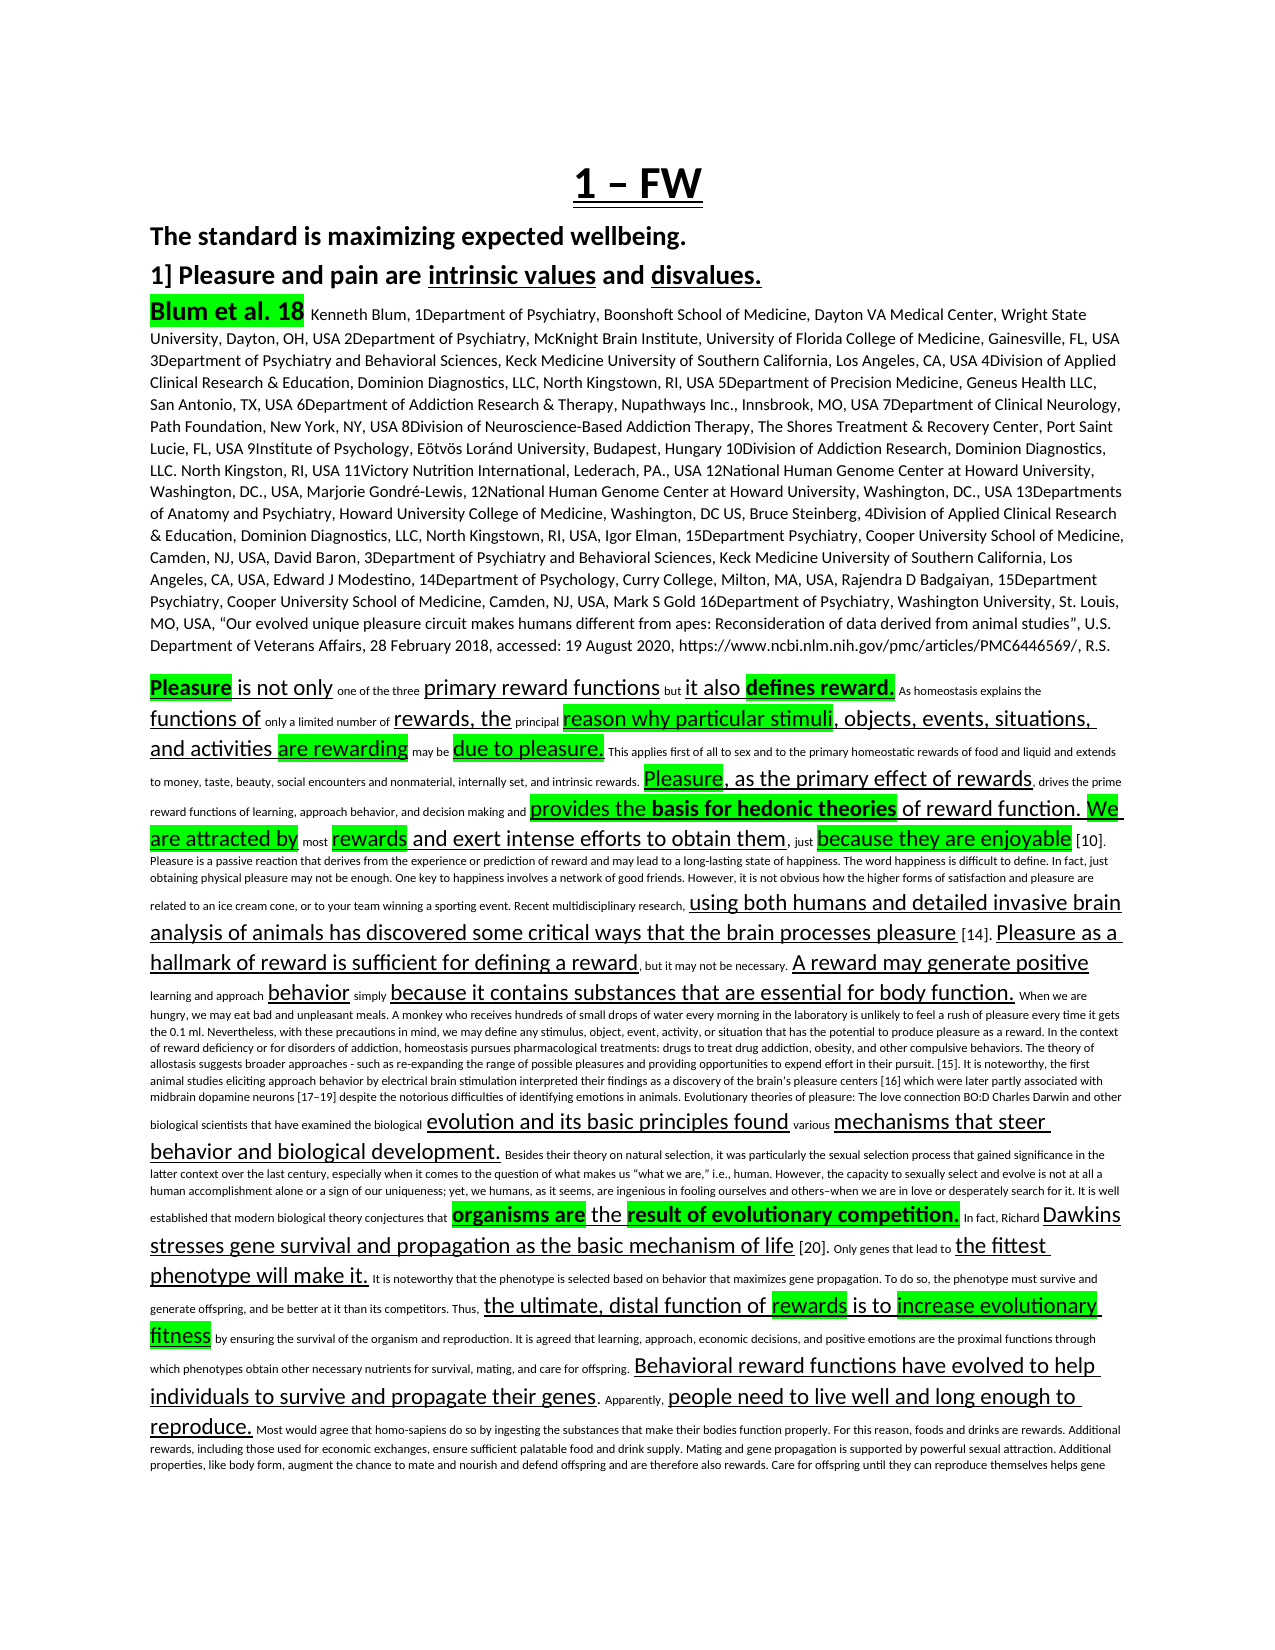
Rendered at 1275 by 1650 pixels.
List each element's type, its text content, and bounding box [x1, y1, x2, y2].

subtitle 1] Pleasure and pain are intrinsic values and disvalues. [150, 258, 1125, 291]
subtitle 1 – FW [150, 154, 1125, 210]
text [150, 673, 1125, 1473]
text Blum et al. 18 Kenneth Blum, 1Department of Psychiatry, Boonshoft School of Medicine, Dayton VA Medical Center, Wright State University, Dayton, OH, USA 2Department of Psychiatry, McKnight Brain Institute, University of Florida College of Medicine, Gainesville, FL, USA 3Department of Psychiatry and Behavioral Sciences, Keck Medicine University of Southern California, Los Angeles, CA, USA 4Division of Applied Clinical Research & Education, Dominion Diagnostics, LLC, North Kingstown, RI, USA 5Department of Precision Medicine, Geneus Health LLC, San Antonio, TX, USA 6Department of Addiction Research & Therapy, Nupathways Inc., Innsbrook, MO, USA 7Department of Clinical Neurology, Path Foundation, New York, NY, USA 8Division of Neuroscience-Based Addiction Therapy, The Shores Treatment & Recovery Center, Port Saint Lucie, FL, USA 9Institute of Psychology, Eötvös Loránd University, Budapest, Hungary 10Division of Addiction Research, Dominion Diagnostics, LLC. North Kingston, RI, USA 11Victory Nutrition International, Lederach, PA., USA 12National Human Genome Center at Howard University, Washington, DC., USA, Marjorie Gondré-Lewis, 12National Human Genome Center at Howard University, Washington, DC., USA 13Departments of Anatomy and Psychiatry, Howard University College of Medicine, Washington, DC US, Bruce Steinberg, 4Division of Applied Clinical Research & Education, Dominion Diagnostics, LLC, North Kingstown, RI, USA, Igor Elman, 15Department Psychiatry, Cooper University School of Medicine, Camden, NJ, USA, David Baron, 3Department of Psychiatry and Behavioral Sciences, Keck Medicine University of Southern California, Los Angeles, CA, USA, Edward J Modestino, 14Department of Psychology, Curry College, Milton, MA, USA, Rajendra D Badgaiyan, 15Department Psychiatry, Cooper University School of Medicine, Camden, NJ, USA, Mark S Gold 16Department of Psychiatry, Washington University, St. Louis, MO, USA, “Our evolved unique pleasure circuit makes humans different from apes: Reconsideration of data derived from animal studies”, U.S. Department of Veterans Affairs, 28 February 2018, accessed: 19 August 2020, https://www.ncbi.nlm.nih.gov/pmc/articles/PMC6446569/, R.S. [150, 294, 1125, 655]
subtitle The standard is maximizing expected wellbeing. [150, 219, 1125, 252]
